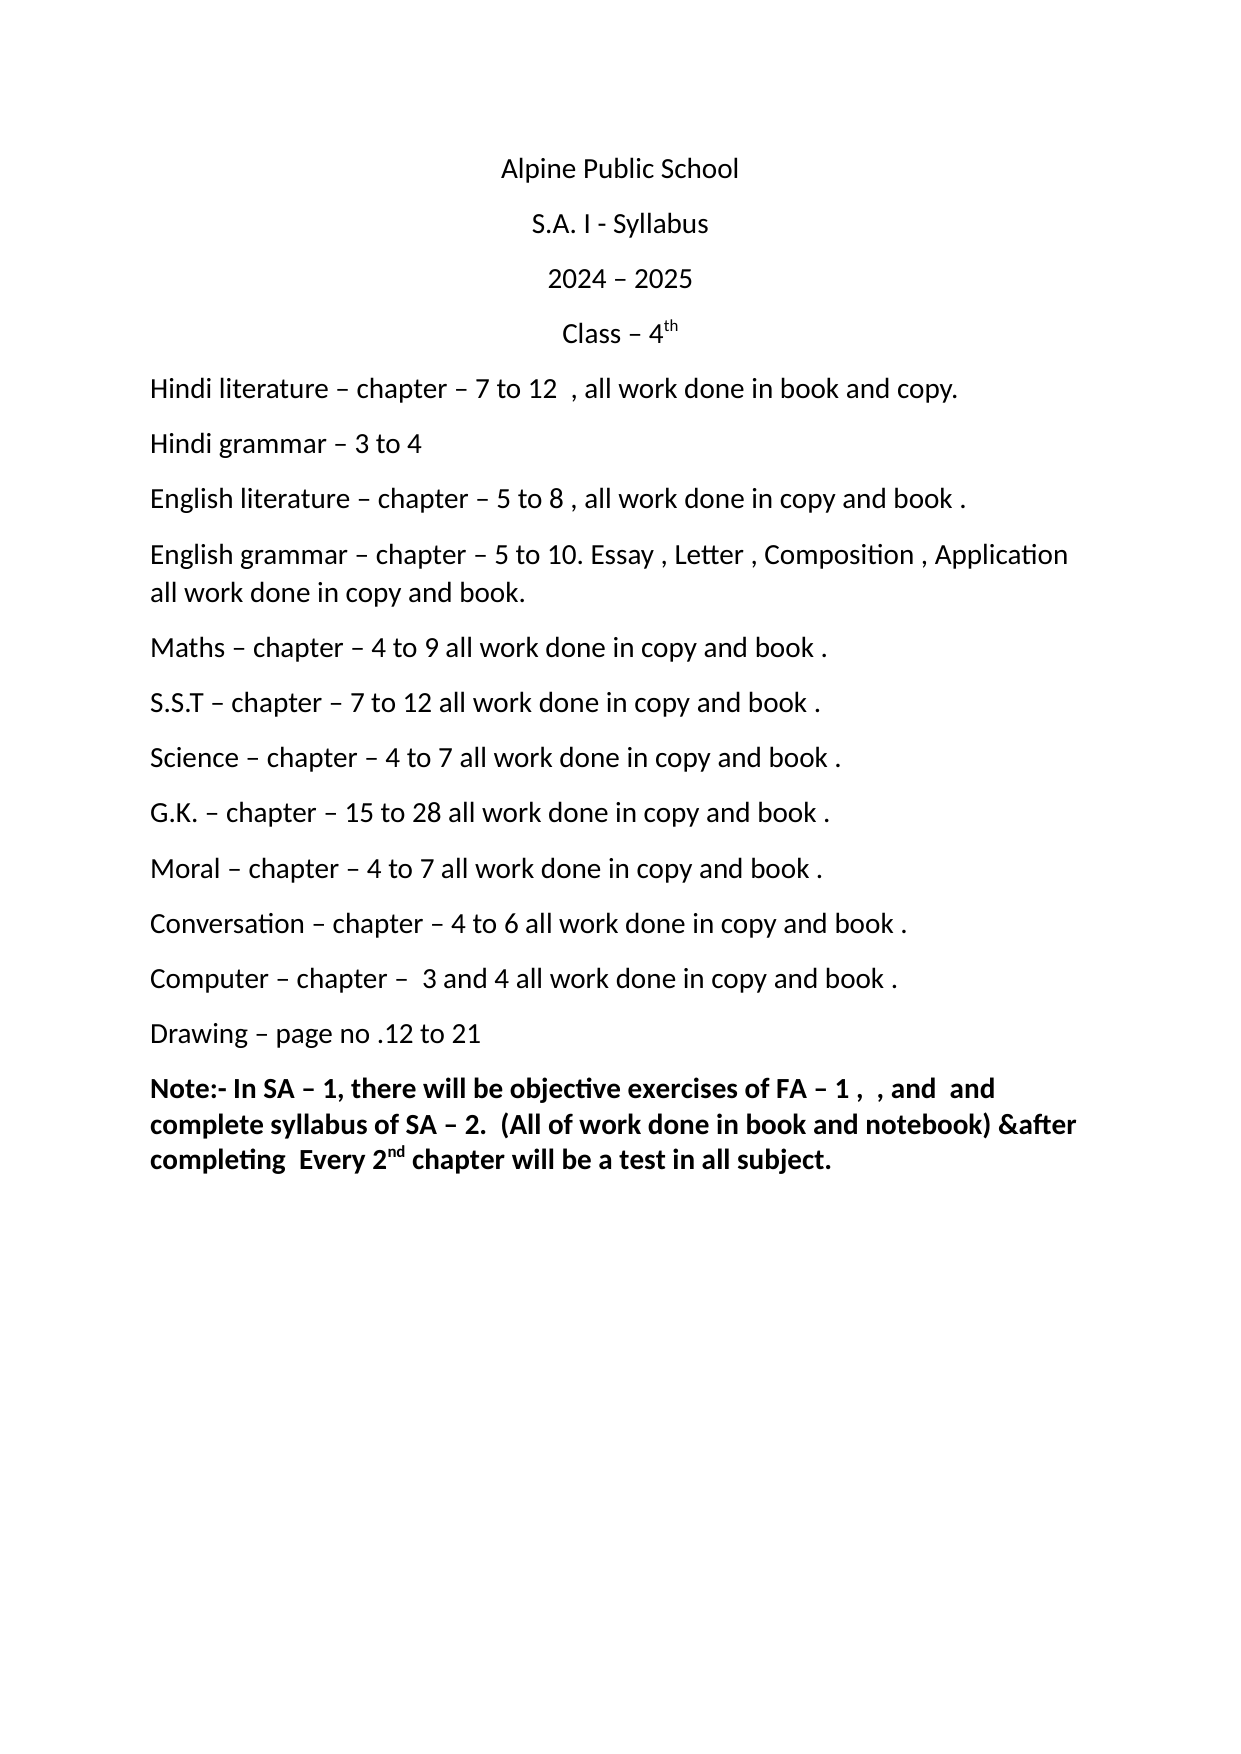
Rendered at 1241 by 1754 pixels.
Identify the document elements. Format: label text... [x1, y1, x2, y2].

text Alpine Public School [150, 150, 1090, 186]
text 2024 – 2025 [150, 260, 1090, 296]
text G.K. – chapter – 15 to 28 all work done in copy and book . [150, 794, 1090, 830]
text Computer – chapter – 3 and 4 all work done in copy and book . [150, 960, 1090, 996]
text English grammar – chapter – 5 to 10. Essay , Letter , Composition , Application all work done in copy and book. [150, 536, 1090, 610]
text Drawing – page no .12 to 21 [150, 1015, 1090, 1051]
text Moral – chapter – 4 to 7 all work done in copy and book . [150, 850, 1090, 885]
text S.S.T – chapter – 7 to 12 all work done in copy and book . [150, 684, 1090, 720]
text Science – chapter – 4 to 7 all work done in copy and book . [150, 739, 1090, 775]
text S.A. I - Syllabus [150, 205, 1090, 241]
text Maths – chapter – 4 to 9 all work done in copy and book . [150, 629, 1090, 665]
text Hindi literature – chapter – 7 to 12 , all work done in book and copy. [150, 370, 1090, 406]
text Conversation – chapter – 4 to 6 all work done in copy and book . [150, 905, 1090, 940]
text English literature – chapter – 5 to 8 , all work done in copy and book . [150, 481, 1090, 516]
text Note:- In SA – 1, there will be objective exercises of FA – 1 , , and and complete syllabus of SA – 2. (All of work done in book and notebook) &after completing Every 2nd chapter will be a test in all subject. [150, 1070, 1090, 1177]
text Hindi grammar – 3 to 4 [150, 426, 1090, 461]
text Class – 4th [150, 315, 1090, 351]
